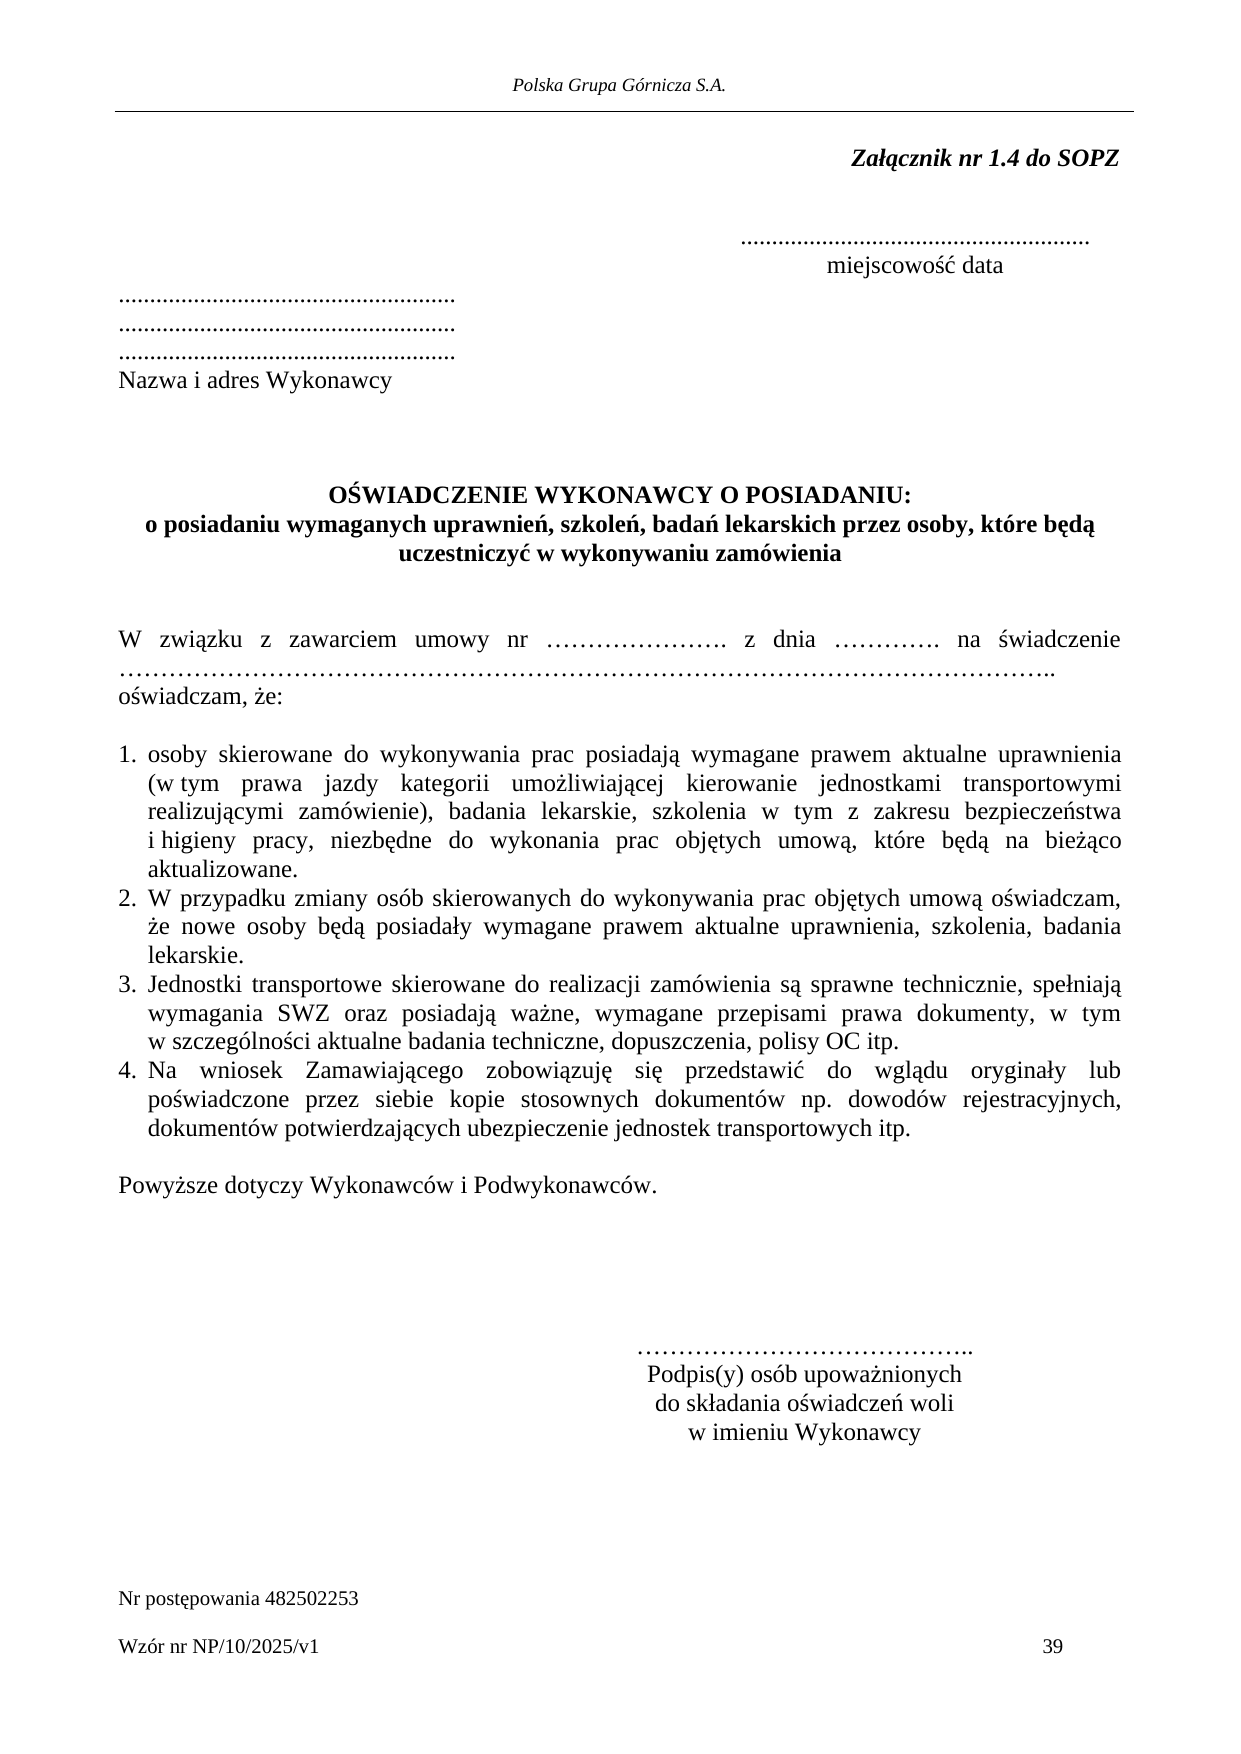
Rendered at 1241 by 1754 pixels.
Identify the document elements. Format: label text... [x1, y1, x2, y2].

text o posiadaniu wymaganych uprawnień, szkoleń, badań lekarskich przez osoby, które będą uczestniczyć w wykonywaniu zamówienia [118, 509, 1122, 566]
list W przypadku zmiany osób skierowanych do wykonywania prac objętych umową oświadczam, że nowe osoby będą posiadały wymagane prawem aktualne uprawnienia, szkolenia, badania lekarskie. [118, 883, 1122, 969]
text w imieniu Wykonawcy [413, 1417, 1122, 1446]
list Na wniosek Zamawiającego zobowiązuję się przedstawić do wglądu oryginały lub poświadczone przez siebie kopie stosownych dokumentów np. dowodów rejestracyjnych, dokumentów potwierdzających ubezpieczenie jednostek transportowych itp. [118, 1055, 1122, 1141]
text oświadczam, że: [118, 681, 1122, 710]
text do składania oświadczeń woli [413, 1388, 1122, 1417]
text OŚWIADCZENIE WYKONAWCY O POSIADANIU: [118, 480, 1122, 509]
text W związku z zawarciem umowy nr …………………. z dnia …………. na świadczenie ………………………………………………………………………………………………….. [118, 624, 1122, 681]
text Nazwa i adres Wykonawcy [118, 365, 1122, 394]
text ........................................................ miejscowość data [634, 221, 1122, 279]
text Podpis(y) osób upoważnionych [413, 1359, 1122, 1388]
text ...................................................... [118, 336, 1122, 365]
text ...................................................... [118, 279, 1122, 308]
list osoby skierowane do wykonywania prac posiadają wymagane prawem aktualne uprawnienia (w tym prawa jazdy kategorii umożliwiającej kierowanie jednostkami transportowymi realizującymi zamówienie), badania lekarskie, szkolenia w tym z zakresu bezpieczeństwa i higieny pracy, niezbędne do wykonania prac objętych umową, które będą na bieżąco aktualizowane. [118, 739, 1122, 883]
text Załącznik nr 1.4 do SOPZ [339, 143, 1122, 172]
list Jednostki transportowe skierowane do realizacji zamówienia są sprawne technicznie, spełniają wymagania SWZ oraz posiadają ważne, wymagane przepisami prawa dokumenty, w tym w szczególności aktualne badania techniczne, dopuszczenia, polisy OC itp. [118, 969, 1122, 1055]
text ………………………………….. [413, 1331, 1122, 1359]
text ...................................................... [118, 308, 1122, 336]
text Powyższe dotyczy Wykonawców i Podwykonawców. [118, 1170, 1122, 1199]
